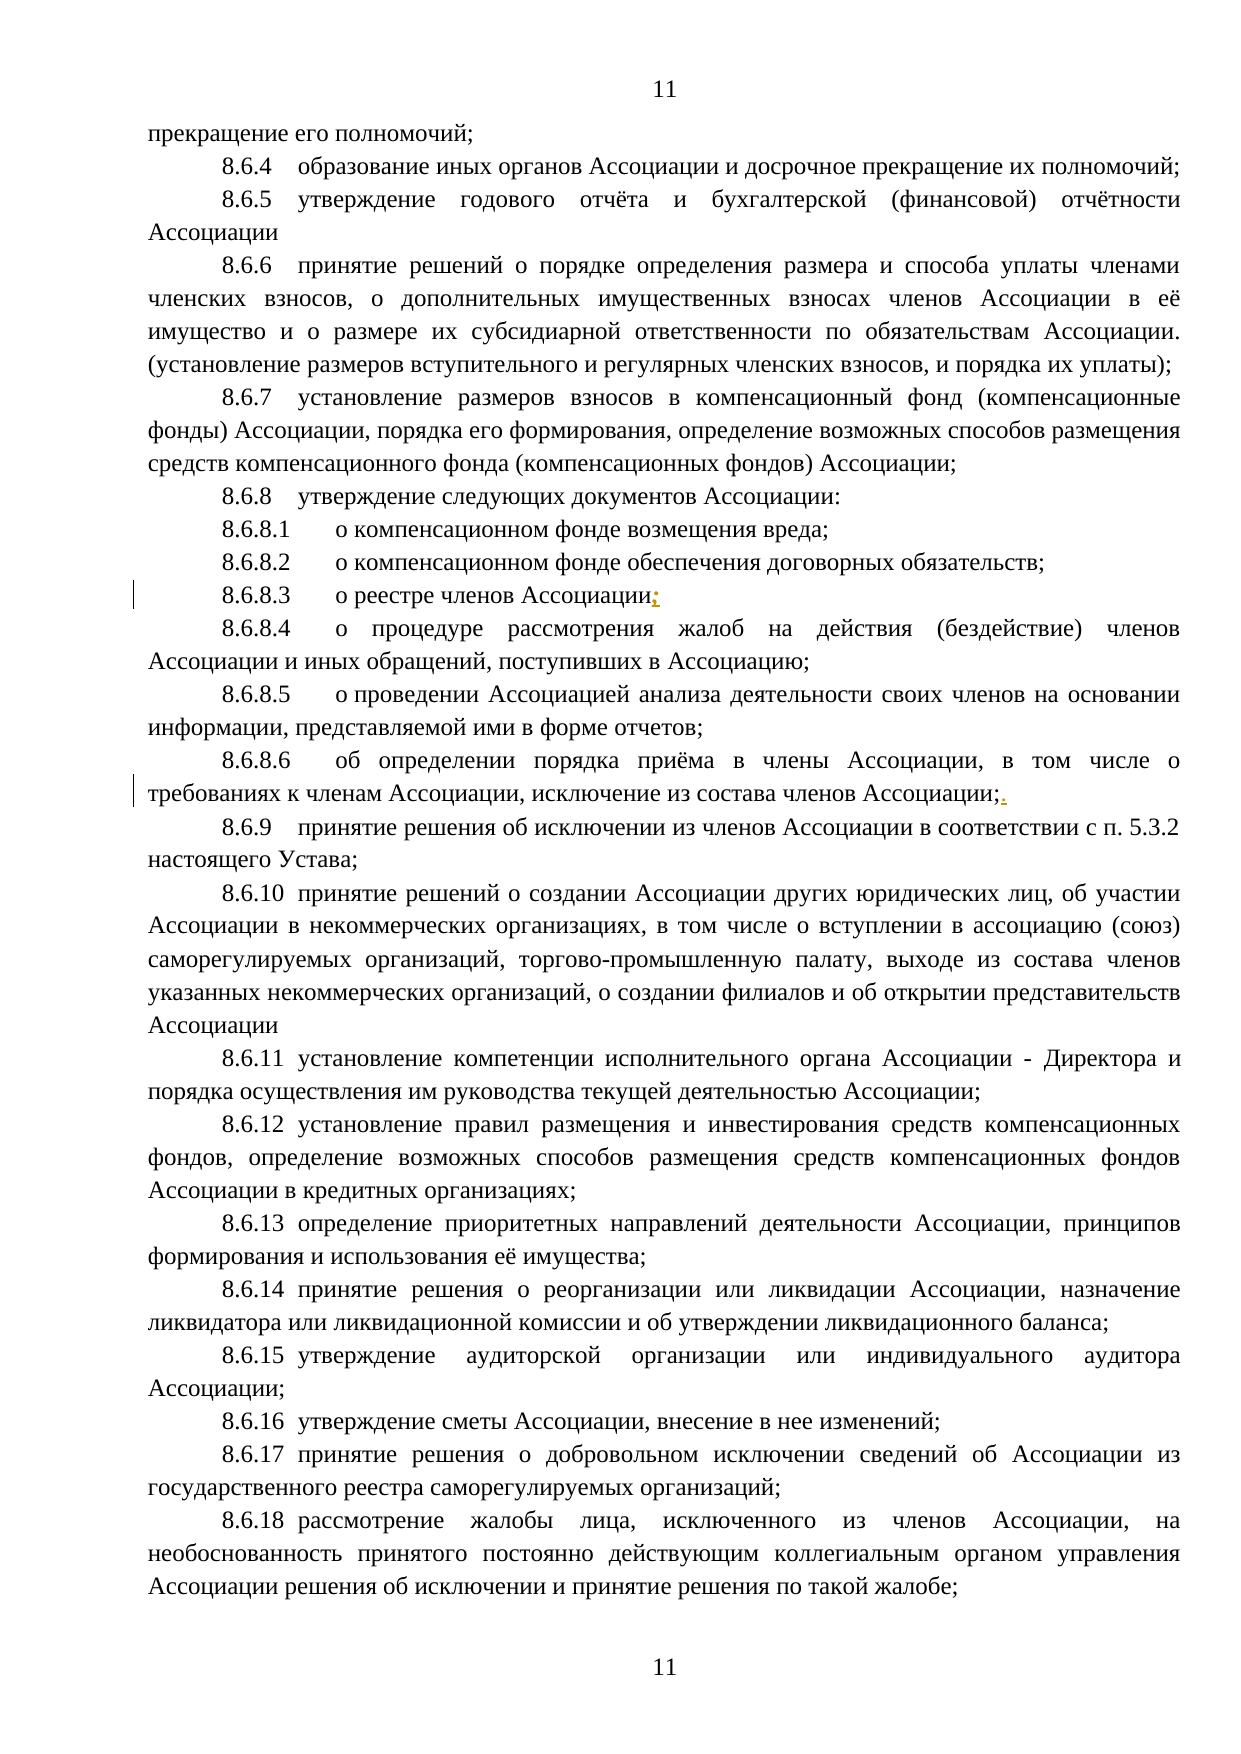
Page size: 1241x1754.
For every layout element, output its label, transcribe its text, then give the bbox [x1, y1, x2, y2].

list утверждение следующих документов Ассоциации: [148, 481, 1181, 510]
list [148, 118, 1181, 147]
list образование иных органов Ассоциации и досрочное прекращение их полномочий; [148, 151, 1181, 180]
list принятие решений о создании Ассоциации других юридических лиц, об участии Ассоциации в некоммерческих организациях, в том числе о вступлении в ассоциацию (союз) саморегулируемых организаций, торгово-промышленную палату, выходе из состава членов указанных некоммерческих организаций, о создании филиалов и об открытии представительств Ассоциации [148, 878, 1181, 1038]
list определение приоритетных направлений деятельности Ассоциации, принципов формирования и использования её имущества; [148, 1208, 1181, 1269]
list утверждение сметы Ассоциации, внесение в нее изменений; [148, 1406, 1181, 1435]
list установление правил размещения и инвестирования средств компенсационных фондов, определение возможных способов размещения средств компенсационных фондов Ассоциации в кредитных организациях; [148, 1109, 1181, 1203]
list о компенсационном фонде возмещения вреда; [148, 514, 1181, 543]
list принятие решения о реорганизации или ликвидации Ассоциации, назначение ликвидатора или ликвидационной комиссии и об утверждении ликвидационного баланса; [148, 1274, 1181, 1336]
list утверждение годового отчёта и бухгалтерской (финансовой) отчётности Ассоциации [148, 184, 1181, 246]
list принятие решения о добровольном исключении сведений об Ассоциации из государственного реестра саморегулируемых организаций; [148, 1439, 1181, 1501]
list рассмотрение жалобы лица, исключенного из членов Ассоциации, на необоснованность принятого постоянно действующим коллегиальным органом управления Ассоциации решения об исключении и принятие решения по такой жалобе; [148, 1505, 1181, 1600]
list принятие решения об исключении из членов Ассоциации в соответствии с п. 5.3.2 настоящего Устава; [148, 812, 1181, 873]
list о процедуре рассмотрения жалоб на действия (бездействие) членов Ассоциации и иных обращений, поступивших в Ассоциацию; [148, 613, 1181, 675]
list об определении порядка приёма в члены Ассоциации, в том числе о требованиях к членам Ассоциации, исключение из состава членов Ассоциации; [148, 746, 1181, 807]
list установление размеров взносов в компенсационный фонд (компенсационные фонды) Ассоциации, порядка его формирования, определение возможных способов размещения средств компенсационного фонда (компенсационных фондов) Ассоциации; [148, 382, 1181, 477]
list утверждение аудиторской организации или индивидуального аудитора Ассоциации; [148, 1340, 1181, 1402]
list о реестре членов Ассоциации; [148, 580, 1181, 609]
list установление компетенции исполнительного органа Ассоциации - Директора и порядка осуществления им руководства текущей деятельностью Ассоциации; [148, 1043, 1181, 1104]
list о компенсационном фонде обеспечения договорных обязательств; [148, 547, 1181, 576]
list о проведении Ассоциацией анализа деятельности своих членов на основании информации, представляемой ими в форме отчетов; [148, 679, 1181, 741]
list принятие решений о порядке определения размера и способа уплаты членами членских взносов, о дополнительных имущественных взносах членов Ассоциации в её имущество и о размере их субсидиарной ответственности по обязательствам Ассоциации. (установление размеров вступительного и регулярных членских взносов, и порядка их уплаты); [148, 250, 1181, 378]
